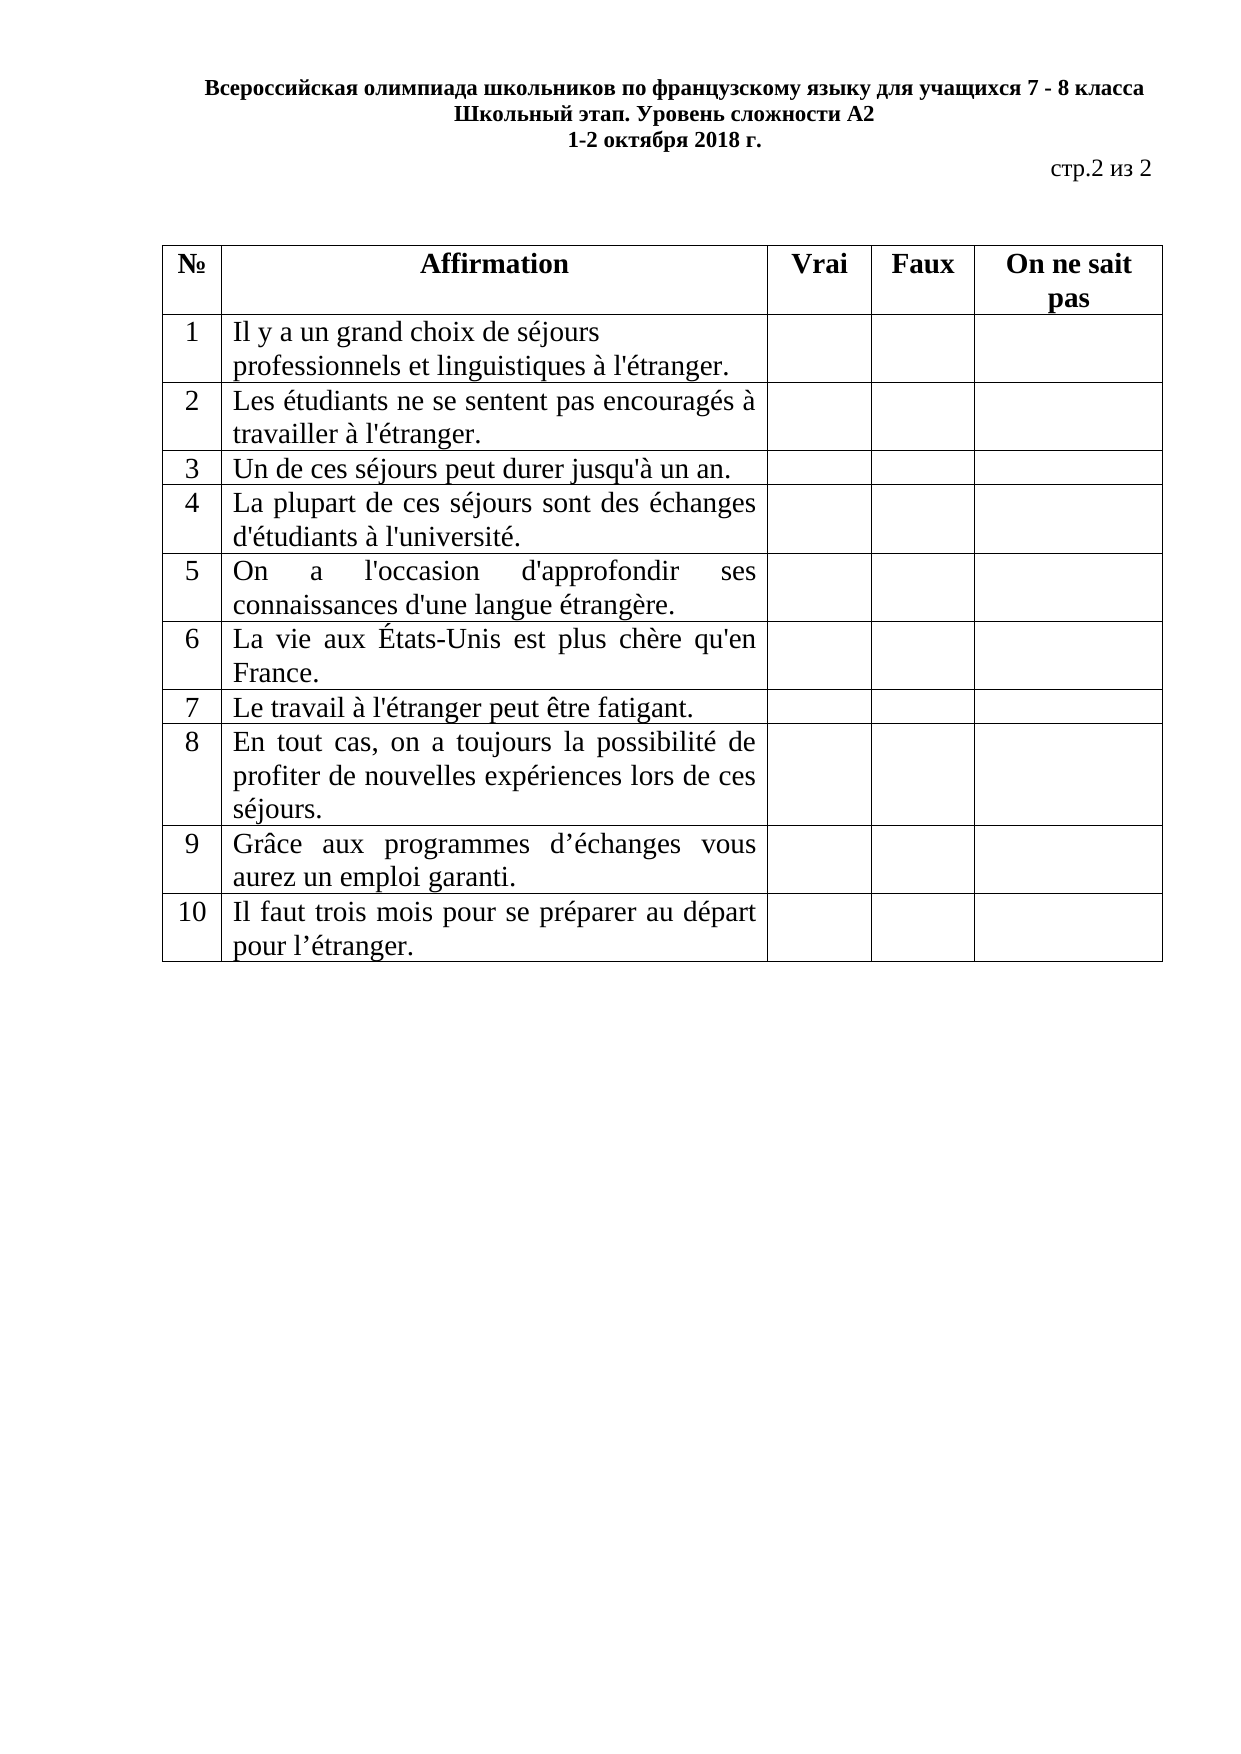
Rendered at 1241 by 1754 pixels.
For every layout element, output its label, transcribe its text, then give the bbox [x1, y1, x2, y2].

table_cell [872, 894, 974, 961]
table_cell Il y a un grand choix de séjours professionnels et linguistiques à l'étranger. [222, 315, 767, 382]
table_cell [768, 826, 871, 893]
table_cell La vie aux États-Unis est plus chère qu'en France. [222, 622, 767, 689]
table_cell [872, 451, 974, 484]
table_cell [975, 485, 1162, 552]
table_cell 3 [163, 451, 221, 484]
table_cell [975, 554, 1162, 621]
table_cell [872, 383, 974, 450]
table_cell [872, 622, 974, 689]
table_cell [768, 690, 871, 723]
table_header On ne sait pas [975, 246, 1162, 313]
table_cell [768, 724, 871, 825]
table_cell [768, 485, 871, 552]
table_header Affirmation [222, 246, 767, 313]
table_cell [768, 554, 871, 621]
table_header № [163, 246, 221, 313]
table_cell [975, 451, 1162, 484]
table_cell [975, 826, 1162, 893]
table_cell La plupart de ces séjours sont des échanges d'étudiants à l'université. [222, 485, 767, 552]
table_cell 7 [163, 690, 221, 723]
table_cell [872, 826, 974, 893]
table_cell Le travail à l'étranger peut être fatigant. [222, 690, 767, 723]
table_cell 8 [163, 724, 221, 825]
table_cell [768, 383, 871, 450]
table_cell Il faut trois mois pour se préparer au départ pour l’étranger. [222, 894, 767, 961]
table_cell Un de ces séjours peut durer jusqu'à un an. [222, 451, 767, 484]
table_cell [872, 485, 974, 552]
table_cell [975, 894, 1162, 961]
table_cell 6 [163, 622, 221, 689]
table_cell [975, 315, 1162, 382]
table_cell 9 [163, 826, 221, 893]
table_cell [975, 690, 1162, 723]
table_cell [768, 622, 871, 689]
table_cell 1 [163, 315, 221, 382]
table_cell 10 [163, 894, 221, 961]
table_cell [872, 724, 974, 825]
table_cell [975, 622, 1162, 689]
table_cell [768, 315, 871, 382]
table_cell [975, 724, 1162, 825]
table_cell [768, 451, 871, 484]
table_cell 5 [163, 554, 221, 621]
table_header Vrai [768, 246, 871, 313]
table_cell [768, 894, 871, 961]
table_cell [872, 554, 974, 621]
table_cell [872, 315, 974, 382]
table_cell 4 [163, 485, 221, 552]
table_cell [975, 383, 1162, 450]
table_cell En tout cas, on a toujours la possibilité de profiter de nouvelles expériences lors de ces séjours. [222, 724, 767, 825]
table_cell 2 [163, 383, 221, 450]
table_cell [872, 690, 974, 723]
table_cell Les étudiants ne se sentent pas encouragés à travailler à l'étranger. [222, 383, 767, 450]
table_cell On a l'occasion d'approfondir ses connaissances d'une langue étrangère. [222, 554, 767, 621]
table_cell Grâce aux programmes d’échanges vous aurez un emploi garanti. [222, 826, 767, 893]
table_header Faux [872, 246, 974, 313]
